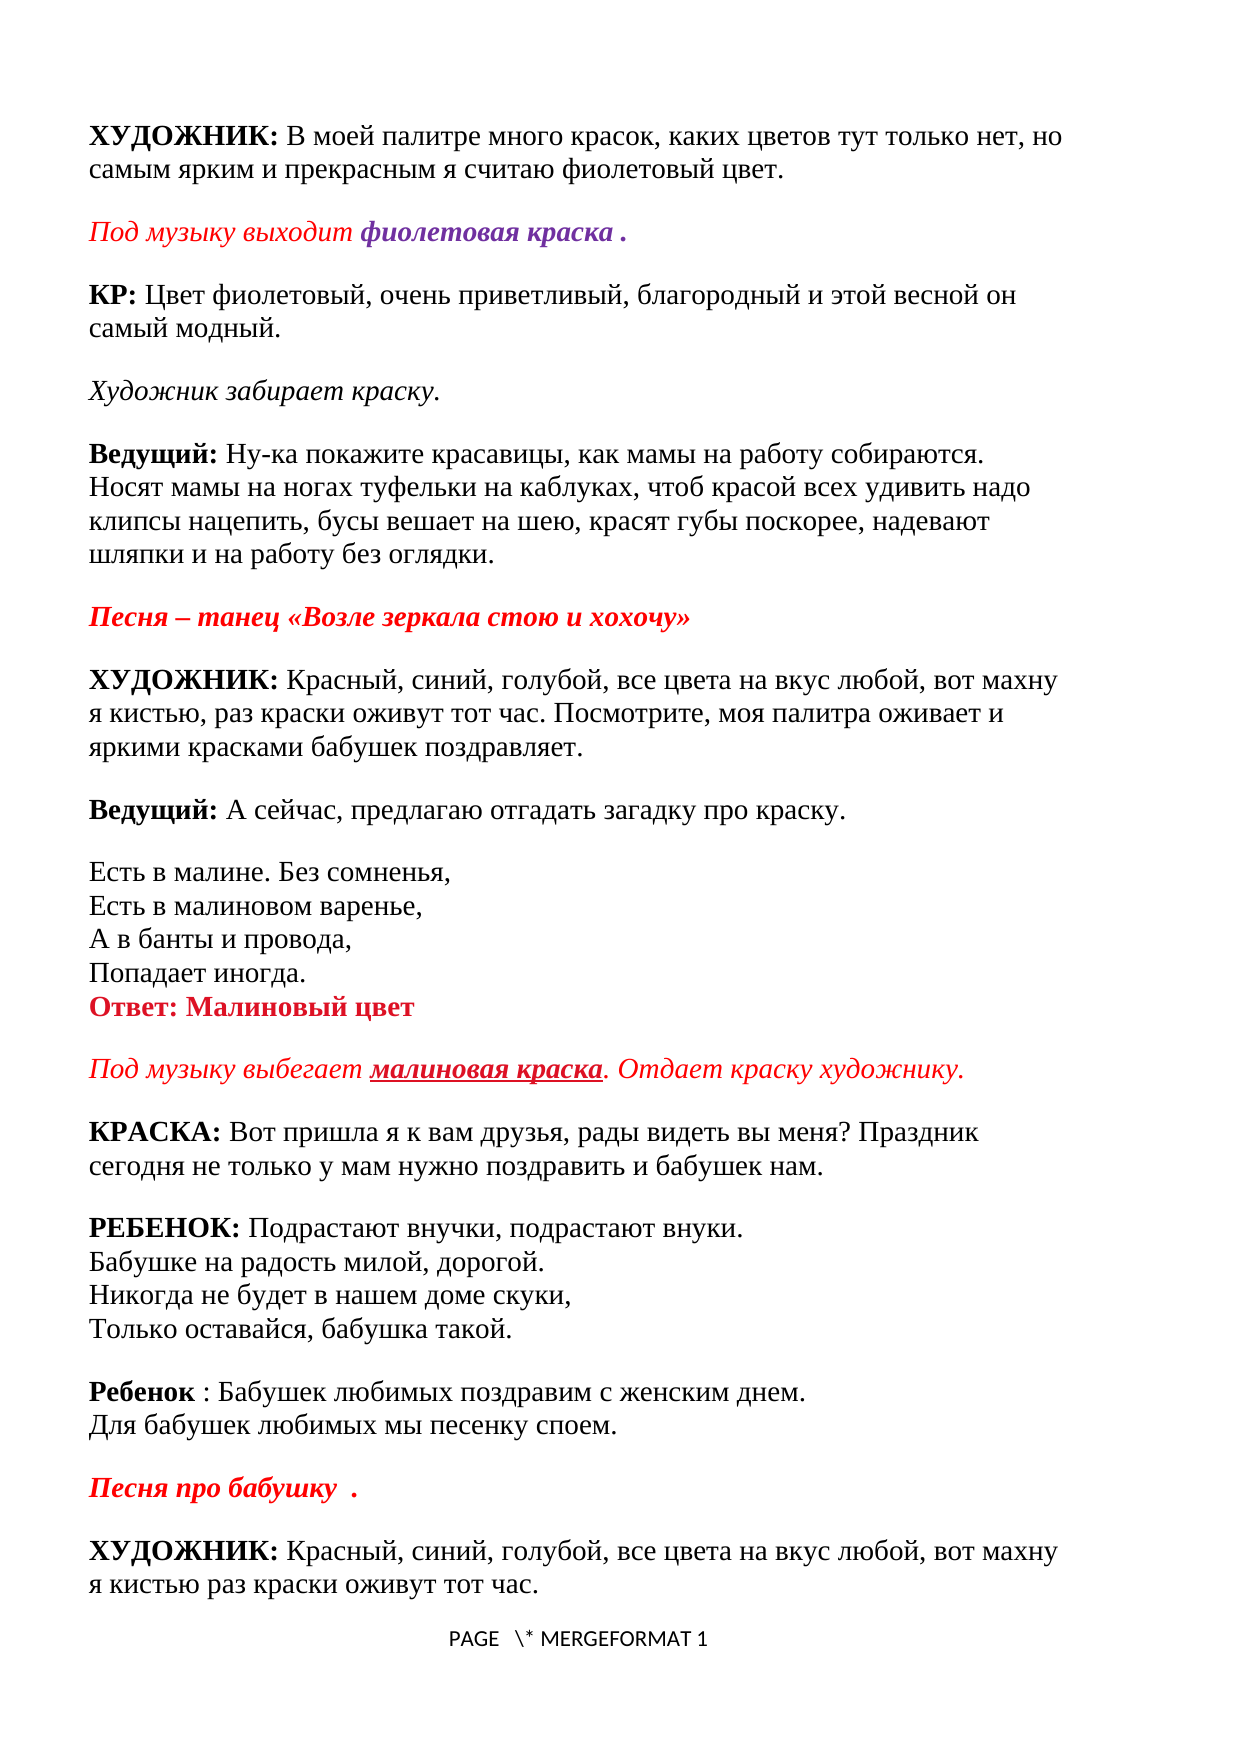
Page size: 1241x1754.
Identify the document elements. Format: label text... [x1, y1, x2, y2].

text КРАСКА: Вот пришла я к вам друзья, рады видеть вы меня? Праздник сегодня не только у мам нужно поздравить и бабушек нам. [88, 1114, 1063, 1181]
text Ведущий: Ну-ка покажите красавицы, как мамы на работу собираются. Носят мамы на ногах туфельки на каблуках, чтоб красой всех удивить надо клипсы нацепить, бусы вешает на шею, красят губы поскорее, надевают шляпки и на работу без оглядки. [88, 436, 1063, 570]
text Песня – танец «Возле зеркала стою и хохочу» [88, 599, 1063, 633]
text Ведущий: А сейчас, предлагаю отгадать загадку про краску. [88, 792, 1063, 825]
text ХУДОЖНИК: Красный, синий, голубой, все цвета на вкус любой, вот махну я кистью раз краски оживут тот час. [88, 1533, 1063, 1600]
text Есть в малине. Без сомненья, Есть в малиновом варенье, А в банты и провода, Попадает иногда. Ответ: Малиновый цвет [88, 854, 1063, 1022]
text Ребенок : Бабушек любимых поздравим с женским днем. Для бабушек любимых мы песенку споем. [88, 1374, 1063, 1441]
text РЕБЕНОК: Подрастают внучки, подрастают внуки. Бабушке на радость милой, дорогой. Никогда не будет в нашем доме скуки, Только оставайся, бабушка такой. [88, 1210, 1063, 1344]
text ХУДОЖНИК: Красный, синий, голубой, все цвета на вкус любой, вот махну я кистью, раз краски оживут тот час. Посмотрите, моя палитра оживает и яркими красками бабушек поздравляет. [88, 662, 1063, 763]
text Художник забирает краску. [88, 373, 1063, 407]
text Под музыку выбегает малиновая краска. Отдает краску художнику. [88, 1051, 1063, 1085]
text Песня про бабушку . [88, 1470, 1063, 1503]
text КР: Цвет фиолетовый, очень приветливый, благородный и этой весной он самый модный. [88, 277, 1063, 344]
text Под музыку выходит фиолетовая краска . [88, 214, 1063, 248]
text ХУДОЖНИК: В моей палитре много красок, каких цветов тут только нет, но самым ярким и прекрасным я считаю фиолетовый цвет. [88, 118, 1063, 185]
